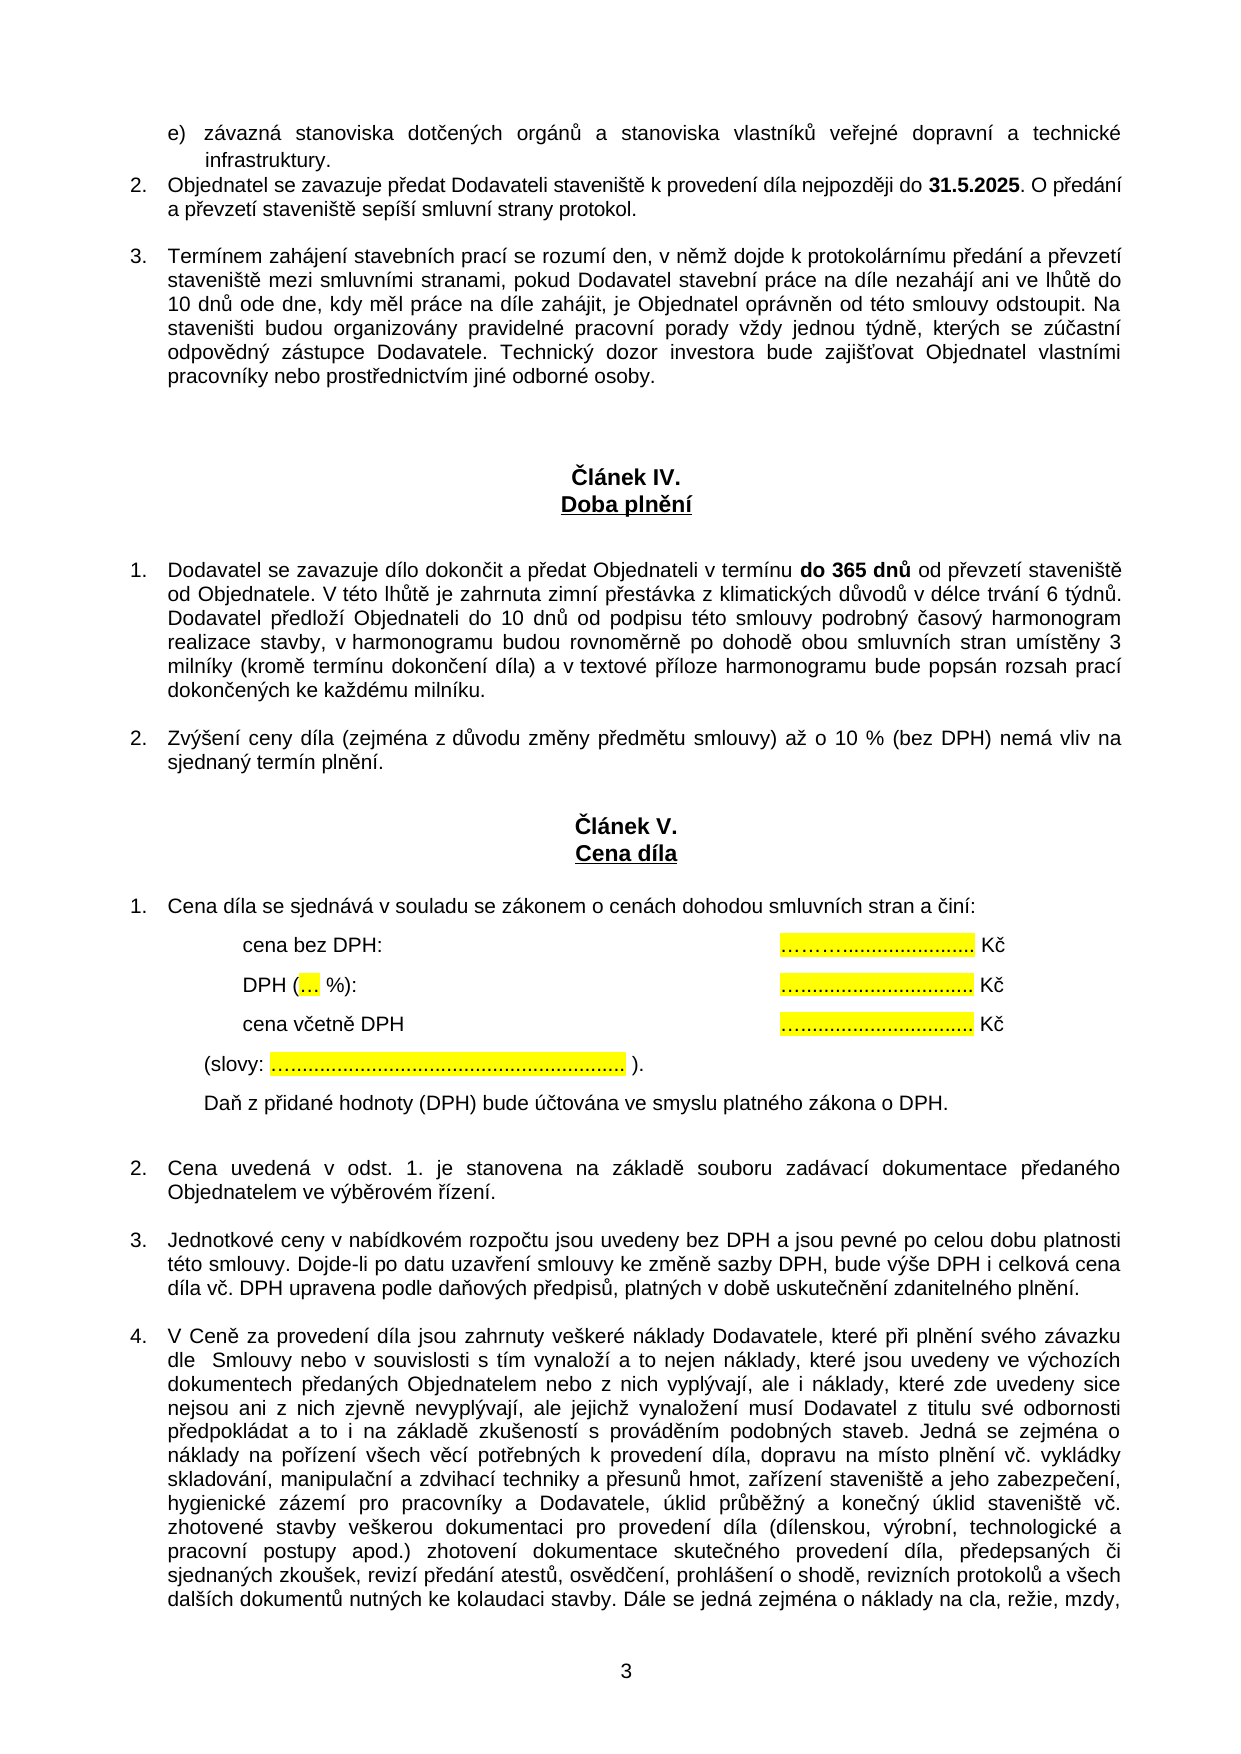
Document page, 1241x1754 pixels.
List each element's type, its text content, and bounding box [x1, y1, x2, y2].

list Termínem zahájení stavebních prací se rozumí den, v němž dojde k protokolárnímu předání a převzetí staveniště mezi smluvními stranami, pokud Dodavatel stavební práce na díle nezahájí ani ve lhůtě do 10 dnů ode dne, kdy měl práce na díle zahájit, je Objednatel oprávněn od této smlouvy odstoupit. Na staveništi budou organizovány pravidelné pracovní porady vždy jednou týdně, kterých se zúčastní odpovědný zástupce Dodavatele. Technický dozor investora bude zajišťovat Objednatel vlastními pracovníky nebo prostřednictvím jiné odborné osoby. [130, 244, 1122, 388]
list Objednatel se zavazuje předat Dodavateli staveniště k provedení díla nejpozději do 31.5.2025. O předání a převzetí staveniště sepíší smluvní strany protokol. [130, 172, 1122, 220]
list Dodavatel se zavazuje dílo dokončit a předat Objednateli v termínu do 365 dnů od převzetí staveniště od Objednatele. V této lhůtě je zahrnuta zimní přestávka z klimatických důvodů v délce trvání 6 týdnů. Dodavatel předloží Objednateli do 10 dnů od podpisu této smlouvy podrobný časový harmonogram realizace stavby, v harmonogramu budou rovnoměrně po dohodě obou smluvních stran umístěny 3 milníky (kromě termínu dokončení díla) a v textové příloze harmonogramu bude popsán rozsah prací dokončených ke každému milníku. [130, 558, 1122, 702]
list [130, 1323, 1122, 1611]
text cena bez DPH: ………....................... Kč [130, 931, 1122, 958]
list závazná stanoviska dotčených orgánů a stanoviska vlastníků veřejné dopravní a technické infrastruktury. [167, 118, 1122, 172]
list Jednotkové ceny v nabídkovém rozpočtu jsou uvedeny bez DPH a jsou pevné po celou dobu platnosti této smlouvy. Dojde-li po datu uzavření smlouvy ke změně sazby DPH, bude výše DPH i celková cena díla vč. DPH upravena podle daňových předpisů, platných v době uskutečnění zdanitelného plnění. [130, 1228, 1122, 1299]
text Článek IV. [130, 464, 1122, 491]
text Doba plnění [130, 491, 1122, 518]
text (slovy: ….......................................................... ). [130, 1049, 1122, 1077]
text Cena díla [130, 840, 1122, 867]
text Daň z přidané hodnoty (DPH) bude účtována ve smyslu platného zákona o DPH. [130, 1089, 1122, 1116]
text DPH (… %): ….............................. Kč [130, 970, 1122, 997]
text Článek V. [130, 813, 1122, 840]
text cena včetně DPH ….............................. Kč [130, 1010, 1122, 1037]
list Cena díla se sjednává v souladu se zákonem o cenách dohodou smluvních stran a činí: [130, 894, 1122, 918]
list Cena uvedená v odst. 1. je stanovena na základě souboru zadávací dokumentace předaného Objednatelem ve výběrovém řízení. [130, 1156, 1122, 1204]
list Zvýšení ceny díla (zejména z důvodu změny předmětu smlouvy) až o 10 % (bez DPH) nemá vliv na sjednaný termín plnění. [130, 726, 1122, 773]
